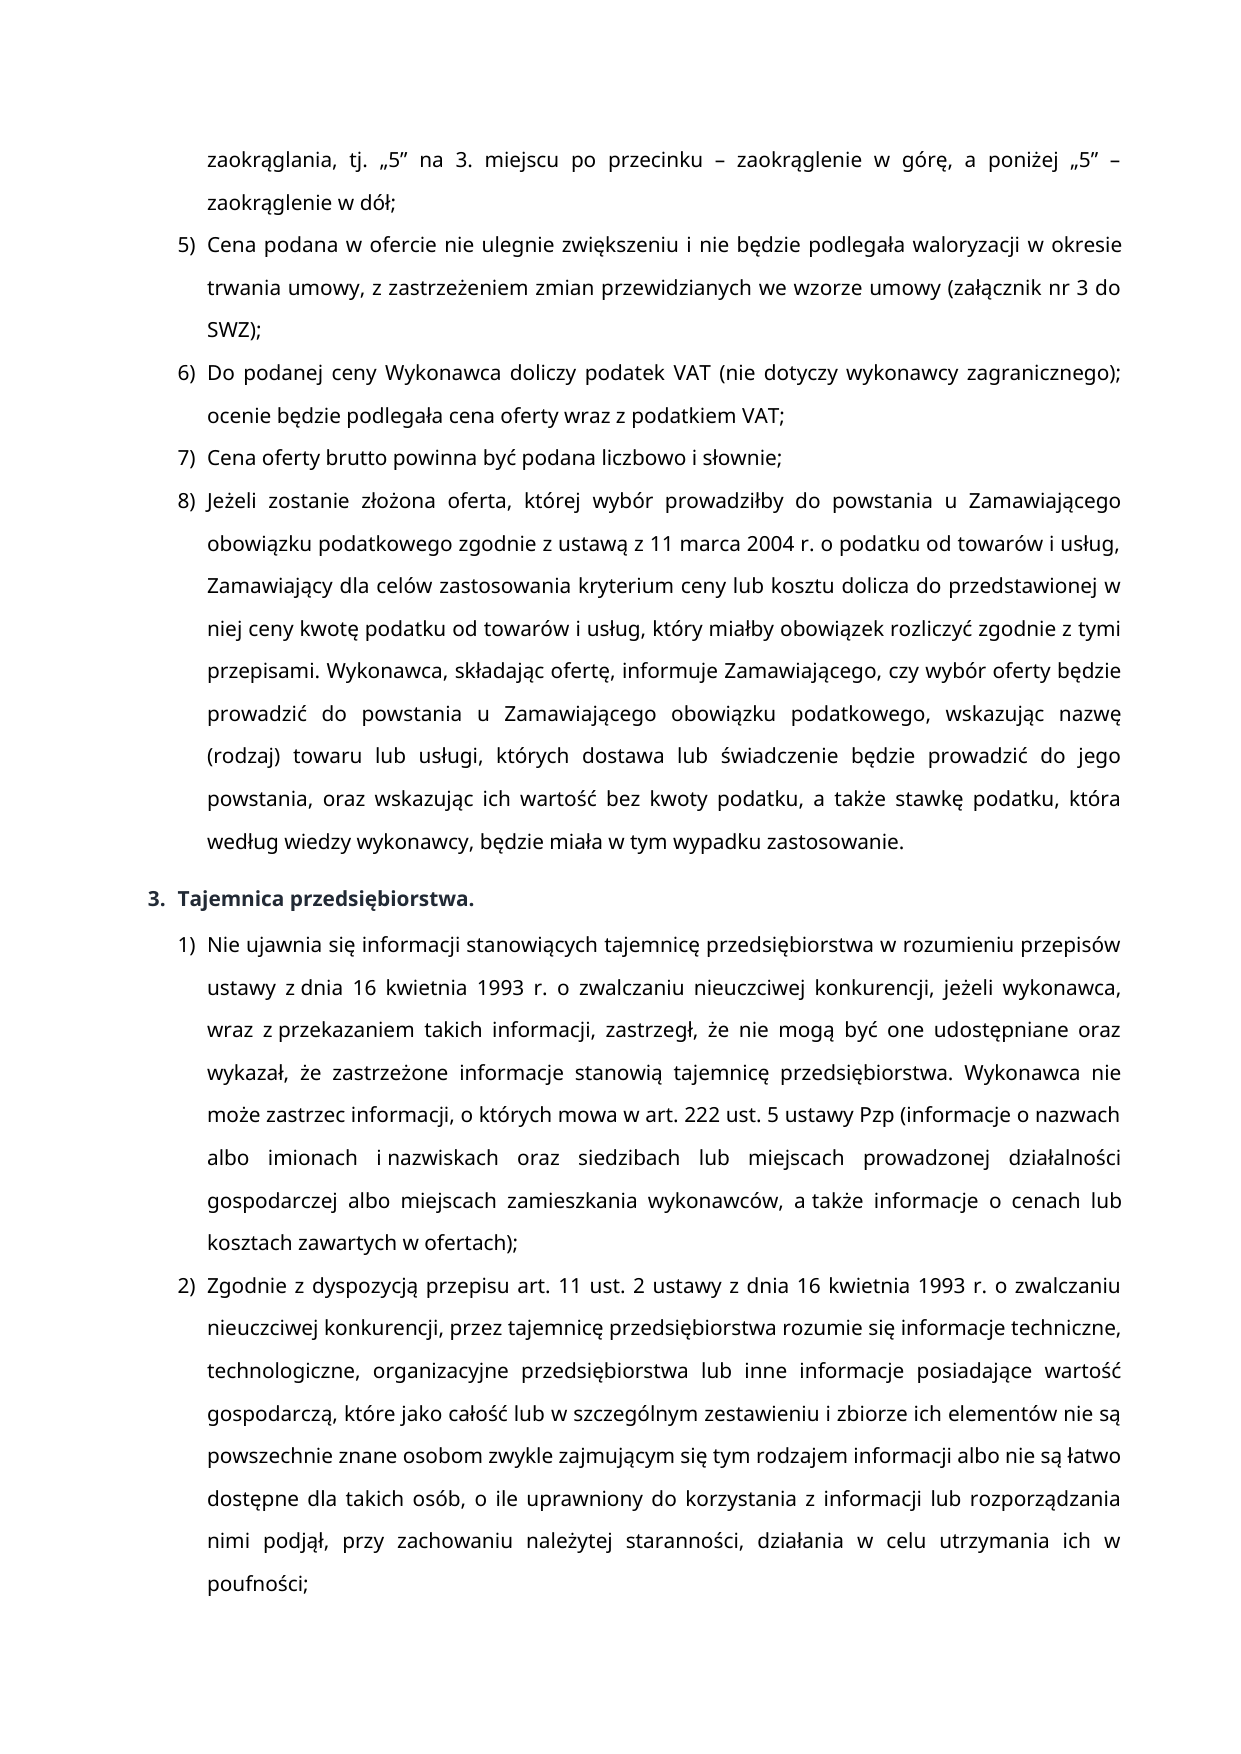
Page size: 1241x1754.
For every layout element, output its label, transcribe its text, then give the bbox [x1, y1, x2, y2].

subtitle Cena oferty brutto powinna być podana liczbowo i słownie; [177, 443, 1122, 472]
subtitle Tajemnica przedsiębiorstwa. [148, 884, 1122, 912]
subtitle Nie ujawnia się informacji stanowiących tajemnicę przedsiębiorstwa w rozumieniu przepisów ustawy z dnia 16 kwietnia 1993 r. o zwalczaniu nieuczciwej konkurencji, jeżeli wykonawca, wraz z przekazaniem takich informacji, zastrzegł, że nie mogą być one udostępniane oraz wykazał, że zastrzeżone informacje stanowią tajemnicę przedsiębiorstwa. Wykonawca nie może zastrzec informacji, o których mowa w art. 222 ust. 5 ustawy Pzp (informacje o nazwach albo imionach i nazwiskach oraz siedzibach lub miejscach prowadzonej działalności gospodarczej albo miejscach zamieszkania wykonawców, a także informacje o cenach lub kosztach zawartych w ofertach); [177, 930, 1122, 1257]
subtitle Do podanej ceny Wykonawca doliczy podatek VAT (nie dotyczy wykonawcy zagranicznego); ocenie będzie podlegała cena oferty wraz z podatkiem VAT; [177, 358, 1122, 429]
subtitle Zgodnie z dyspozycją przepisu art. 11 ust. 2 ustawy z dnia 16 kwietnia 1993 r. o zwalczaniu nieuczciwej konkurencji, przez tajemnicę przedsiębiorstwa rozumie się informacje techniczne, technologiczne, organizacyjne przedsiębiorstwa lub inne informacje posiadające wartość gospodarczą, które jako całość lub w szczególnym zestawieniu i zbiorze ich elementów nie są powszechnie znane osobom zwykle zajmującym się tym rodzajem informacji albo nie są łatwo dostępne dla takich osób, o ile uprawniony do korzystania z informacji lub rozporządzania nimi podjął, przy zachowaniu należytej staranności, działania w celu utrzymania ich w poufności; [177, 1271, 1122, 1598]
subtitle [177, 145, 1122, 216]
subtitle Cena podana w ofercie nie ulegnie zwiększeniu i nie będzie podlegała waloryzacji w okresie trwania umowy, z zastrzeżeniem zmian przewidzianych we wzorze umowy (załącznik nr 3 do SWZ); [177, 230, 1122, 344]
subtitle Jeżeli zostanie złożona oferta, której wybór prowadziłby do powstania u Zamawiającego obowiązku podatkowego zgodnie z ustawą z 11 marca 2004 r. o podatku od towarów i usług, Zamawiający dla celów zastosowania kryterium ceny lub kosztu dolicza do przedstawionej w niej ceny kwotę podatku od towarów i usług, który miałby obowiązek rozliczyć zgodnie z tymi przepisami. Wykonawca, składając ofertę, informuje Zamawiającego, czy wybór oferty będzie prowadzić do powstania u Zamawiającego obowiązku podatkowego, wskazując nazwę (rodzaj) towaru lub usługi, których dostawa lub świadczenie będzie prowadzić do jego powstania, oraz wskazując ich wartość bez kwoty podatku, a także stawkę podatku, która według wiedzy wykonawcy, będzie miała w tym wypadku zastosowanie. [177, 486, 1122, 855]
